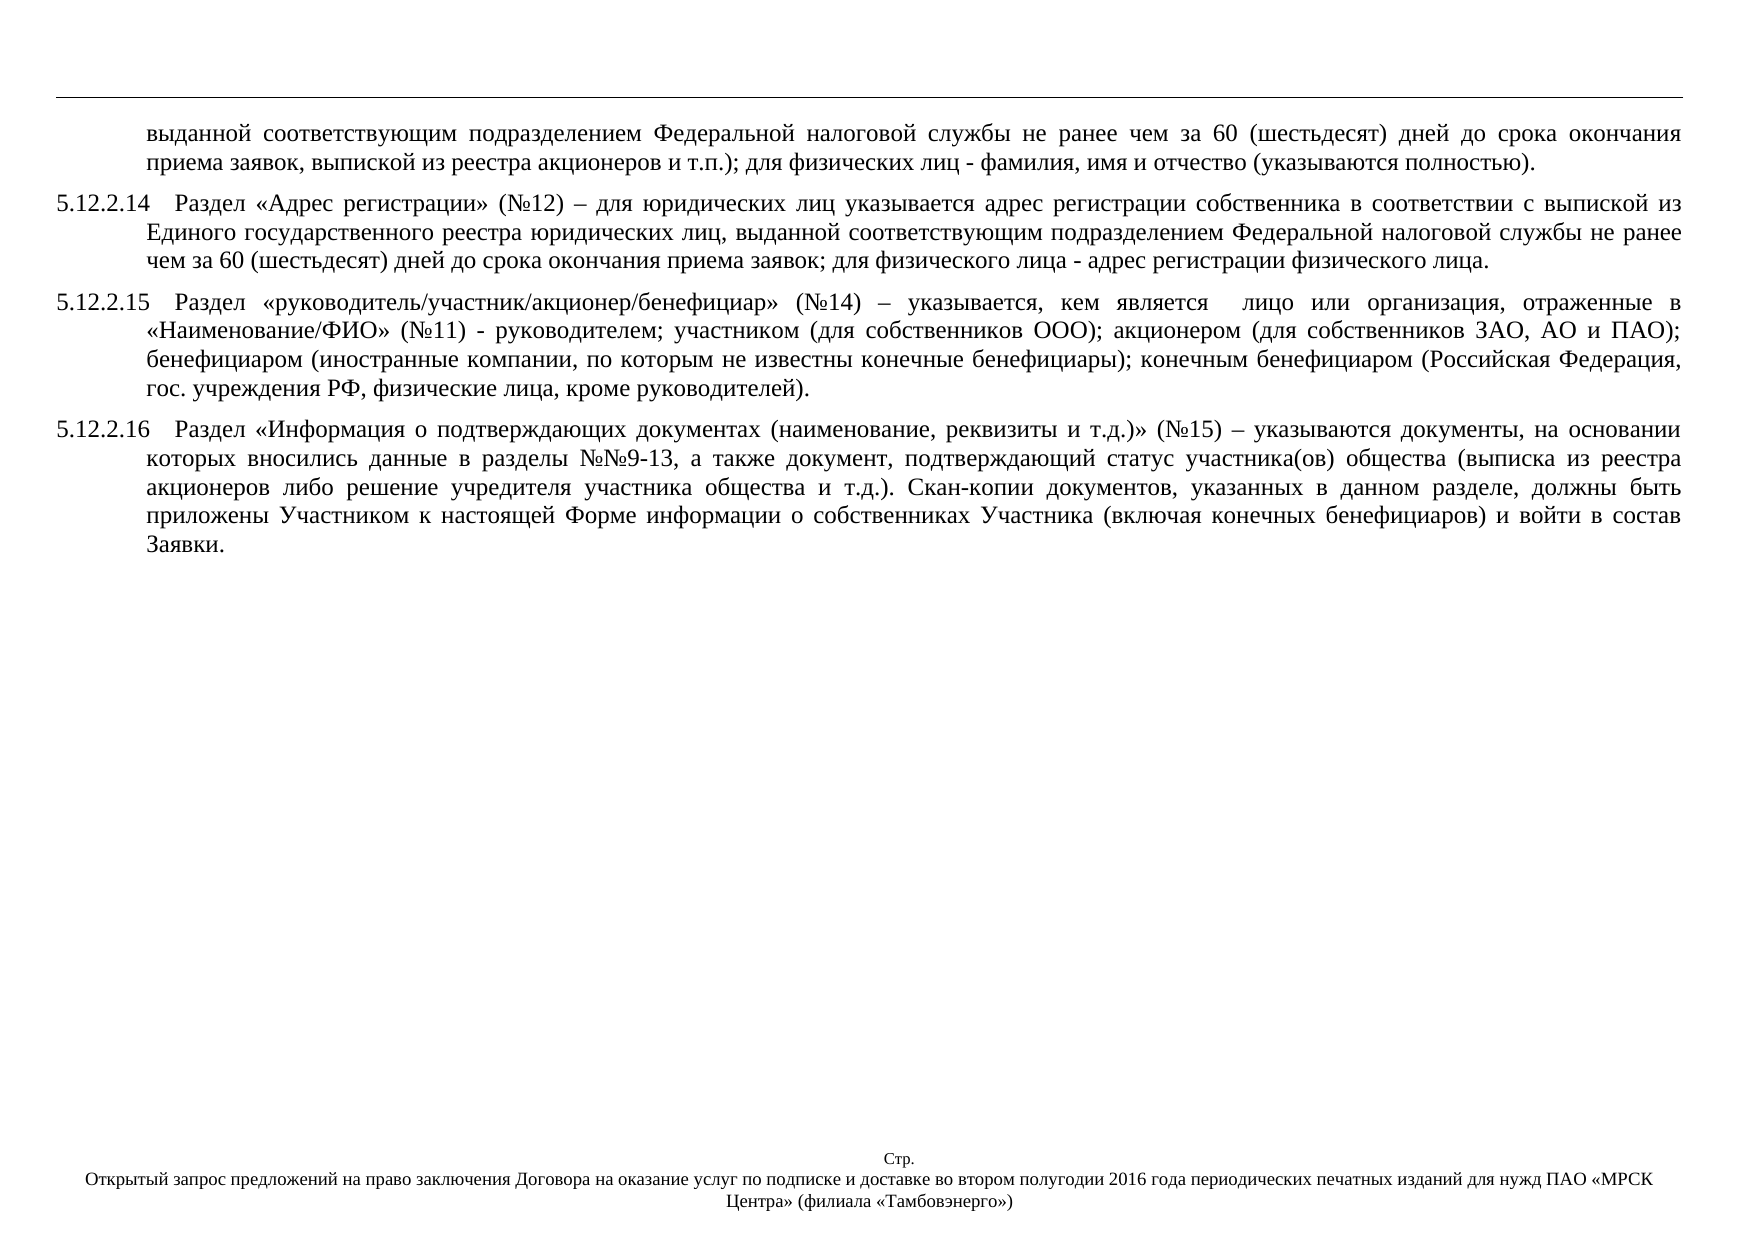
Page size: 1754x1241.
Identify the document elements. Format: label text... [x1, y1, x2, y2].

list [56, 118, 1683, 176]
list Раздел «Адрес регистрации» (№12) – для юридических лиц указывается адрес регистрации собственника в соответствии с выпиской из Единого государственного реестра юридических лиц, выданной соответствующим подразделением Федеральной налоговой службы не ранее чем за 60 (шестьдесят) дней до срока окончания приема заявок; для физического лица - адрес регистрации физического лица. [56, 188, 1683, 274]
list Раздел «руководитель/участник/акционер/бенефициар» (№14) – указывается, кем является лицо или организация, отраженные в «Наименование/ФИО» (№11) - руководителем; участником (для собственников ООО); акционером (для собственников ЗАО, АО и ПАО); бенефициаром (иностранные компании, по которым не известны конечные бенефициары); конечным бенефициаром (Российская Федерация, гос. учреждения РФ, физические лица, кроме руководителей). [56, 287, 1683, 402]
list Раздел «Информация о подтверждающих документах (наименование, реквизиты и т.д.)» (№15) – указываются документы, на основании которых вносились данные в разделы №№9-13, а также документ, подтверждающий статус участника(ов) общества (выписка из реестра акционеров либо решение учредителя участника общества и т.д.). Скан-копии документов, указанных в данном разделе, должны быть приложены Участником к настоящей Форме информации о собственниках Участника (включая конечных бенефициаров) и войти в состав Заявки. [56, 414, 1683, 558]
